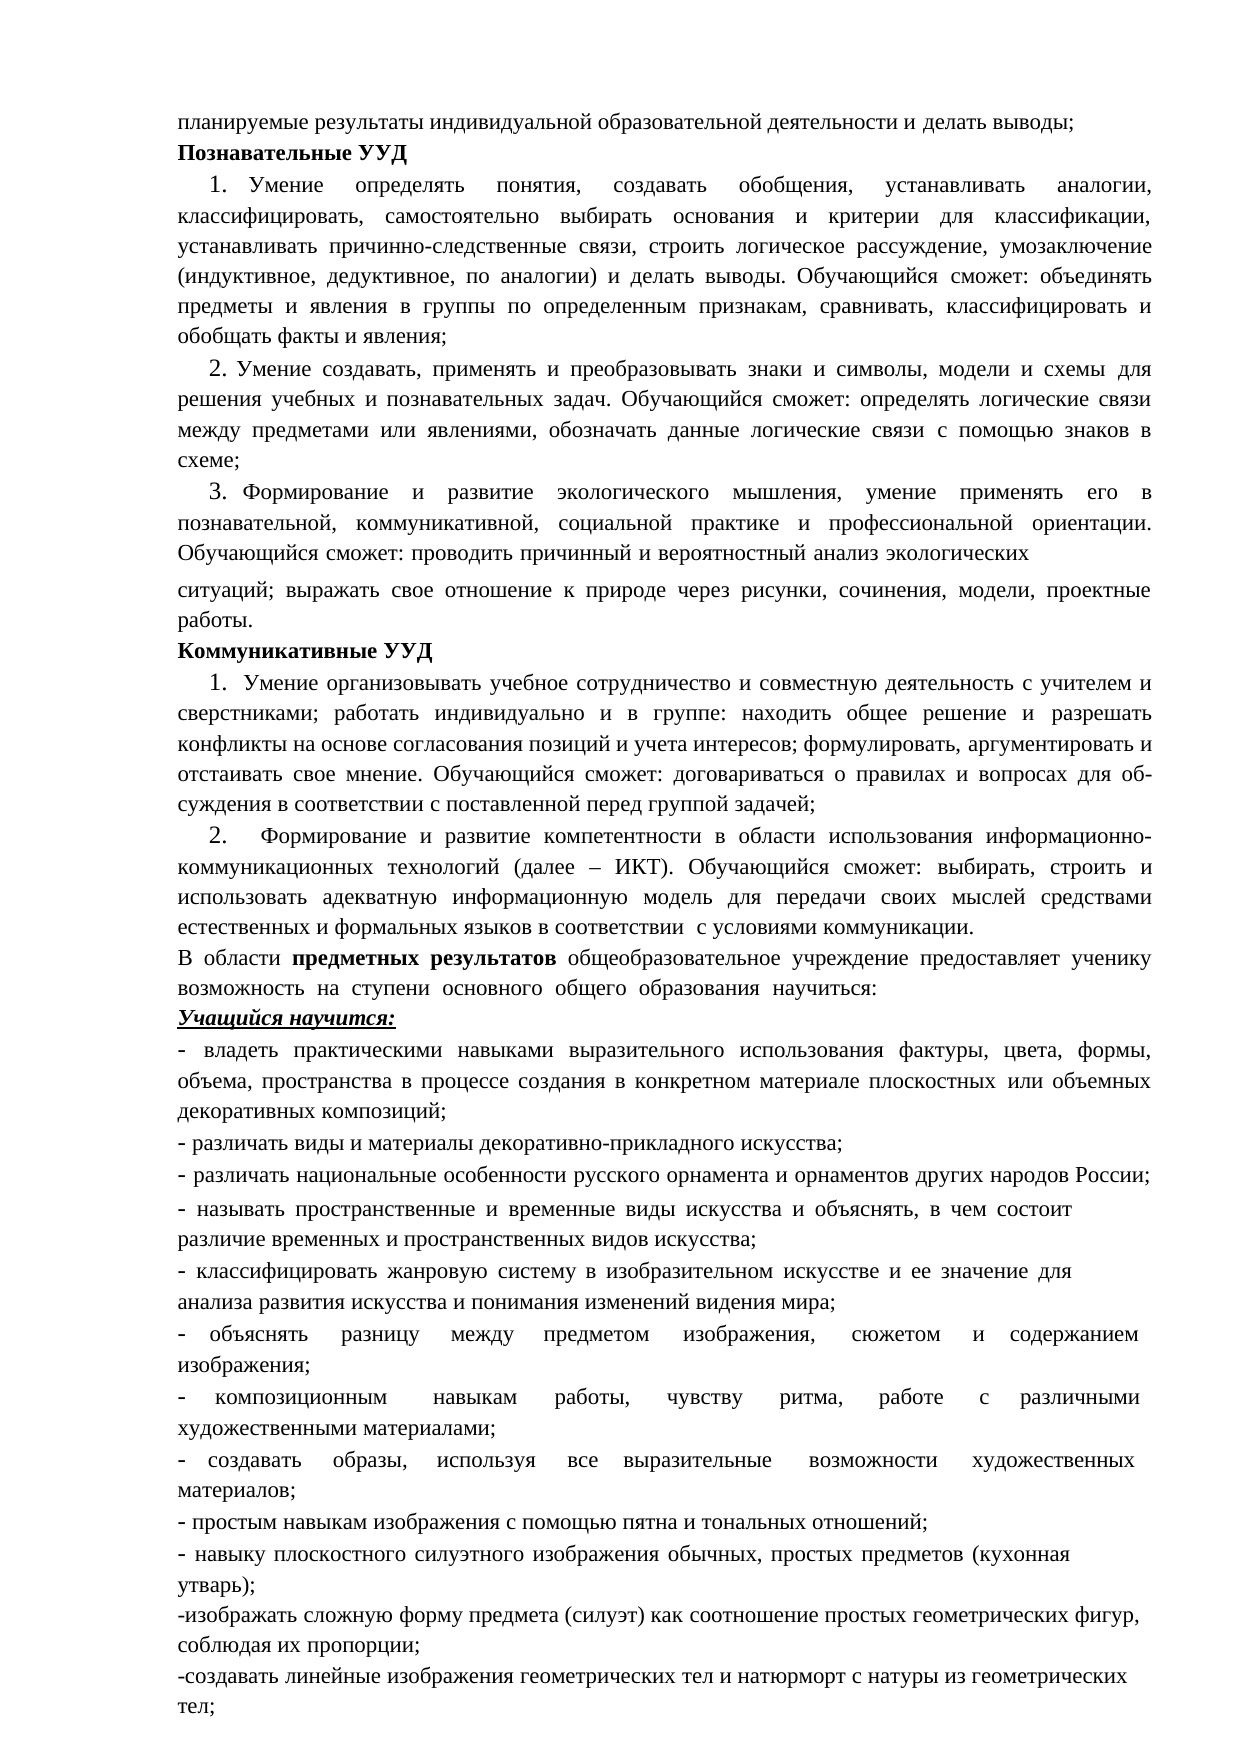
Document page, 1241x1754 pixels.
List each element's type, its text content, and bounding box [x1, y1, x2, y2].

list Умение определять понятия, создавать обобщения, устанавливать аналогии, классифицировать, самостоятельно выбирать основания и критерии для классификации, устанавливать причинно-следственные связи, строить логическое рассуждение, умозаключение (индуктивное, дедуктивное, по аналогии) и делать выводы. Обучающийся сможет: объединять предметы и явления в группы по определенным признакам, сравнивать, классифицировать и обобщать факты и явления; [177, 169, 1152, 349]
text Учащийся научится: [177, 1004, 1152, 1030]
list навыку плоскостного силуэтного изображения обычных, простых предметов (кухонная утварь); [177, 1538, 1151, 1597]
list владеть практическими навыками выразительного использования фактуры, цвета, формы, объема, пространства в процессе создания в конкретном материале плоскостных или объемных декоративных композиций; [177, 1034, 1151, 1123]
list называть пространственные и временные виды искусства и объяснять, в чем состоит различие временных и пространственных видов искусства; [177, 1193, 1151, 1252]
list Умение создавать, применять и преобразовывать знаки и символы, модели и схемы для решения учебных и познавательных задач. Обучающийся сможет: определять логические связи между предметами или явлениями, обозначать данные логические связи с помощью знаков в схеме; [177, 353, 1152, 472]
list композиционным навыкам работы, чувству ритма, работе с различными художественными материалами; [177, 1381, 1151, 1440]
text В области предметных результатов общеобразовательное учреждение предоставляет ученику возможность на ступени основного общего образования научиться: [177, 944, 1152, 1000]
list различать национальные особенности русского орнамента и орнаментов других народов России; [177, 1159, 1151, 1188]
text -создавать линейные изображения геометрических тел и натюрморт с натуры из геометрических тел; [177, 1662, 1142, 1718]
text ситуаций; выражать свое отношение к природе через рисунки, сочинения, модели, проектные работы. [177, 576, 1152, 633]
list создавать образы, используя все выразительные возможности художественных материалов; [177, 1444, 1152, 1503]
list простым навыкам изображения с помощью пятна и тональных отношений; [177, 1507, 1223, 1535]
subtitle Познавательные УУД [177, 139, 1223, 165]
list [177, 108, 1152, 135]
subtitle Коммуникативные УУД [177, 637, 1223, 663]
list классифицировать жанровую систему в изобразительном искусстве и ее значение для анализа развития искусства и понимания изменений видения мира; [177, 1255, 1151, 1314]
list объяснять разницу между предметом изображения, сюжетом и содержанием изображения; [177, 1318, 1152, 1377]
list различать виды и материалы декоративно-прикладного искусства; [177, 1127, 1223, 1156]
text -изображать сложную форму предмета (силуэт) как соотношение простых геометрических фигур, соблюдая их пропорции; [177, 1601, 1152, 1658]
list Формирование и развитие компетентности в области использования информационно-коммуникационных технологий (далее – ИКТ). Обучающийся сможет: выбирать, строить и использовать адекватную информационную модель для передачи своих мыслей средствами естественных и формальных языков в соответствии с условиями коммуникации. [177, 820, 1152, 940]
list Умение организовывать учебное сотрудничество и совместную деятельность с учителем и сверстниками; работать индивидуально и в группе: находить общее решение и разрешать конфликты на основе согласования позиций и учета интересов; формулировать, аргументировать и отстаивать свое мнение. Обучающийся сможет: договариваться о правилах и вопросах для об-суждения в соответствии с поставленной перед группой задачей; [177, 667, 1152, 816]
list Формирование и развитие экологического мышления, умение применять его в познавательной, коммуникативной, социальной практике и профессиональной ориентации. Обучающийся сможет: проводить причинный и вероятностный анализ экологических [177, 476, 1152, 565]
